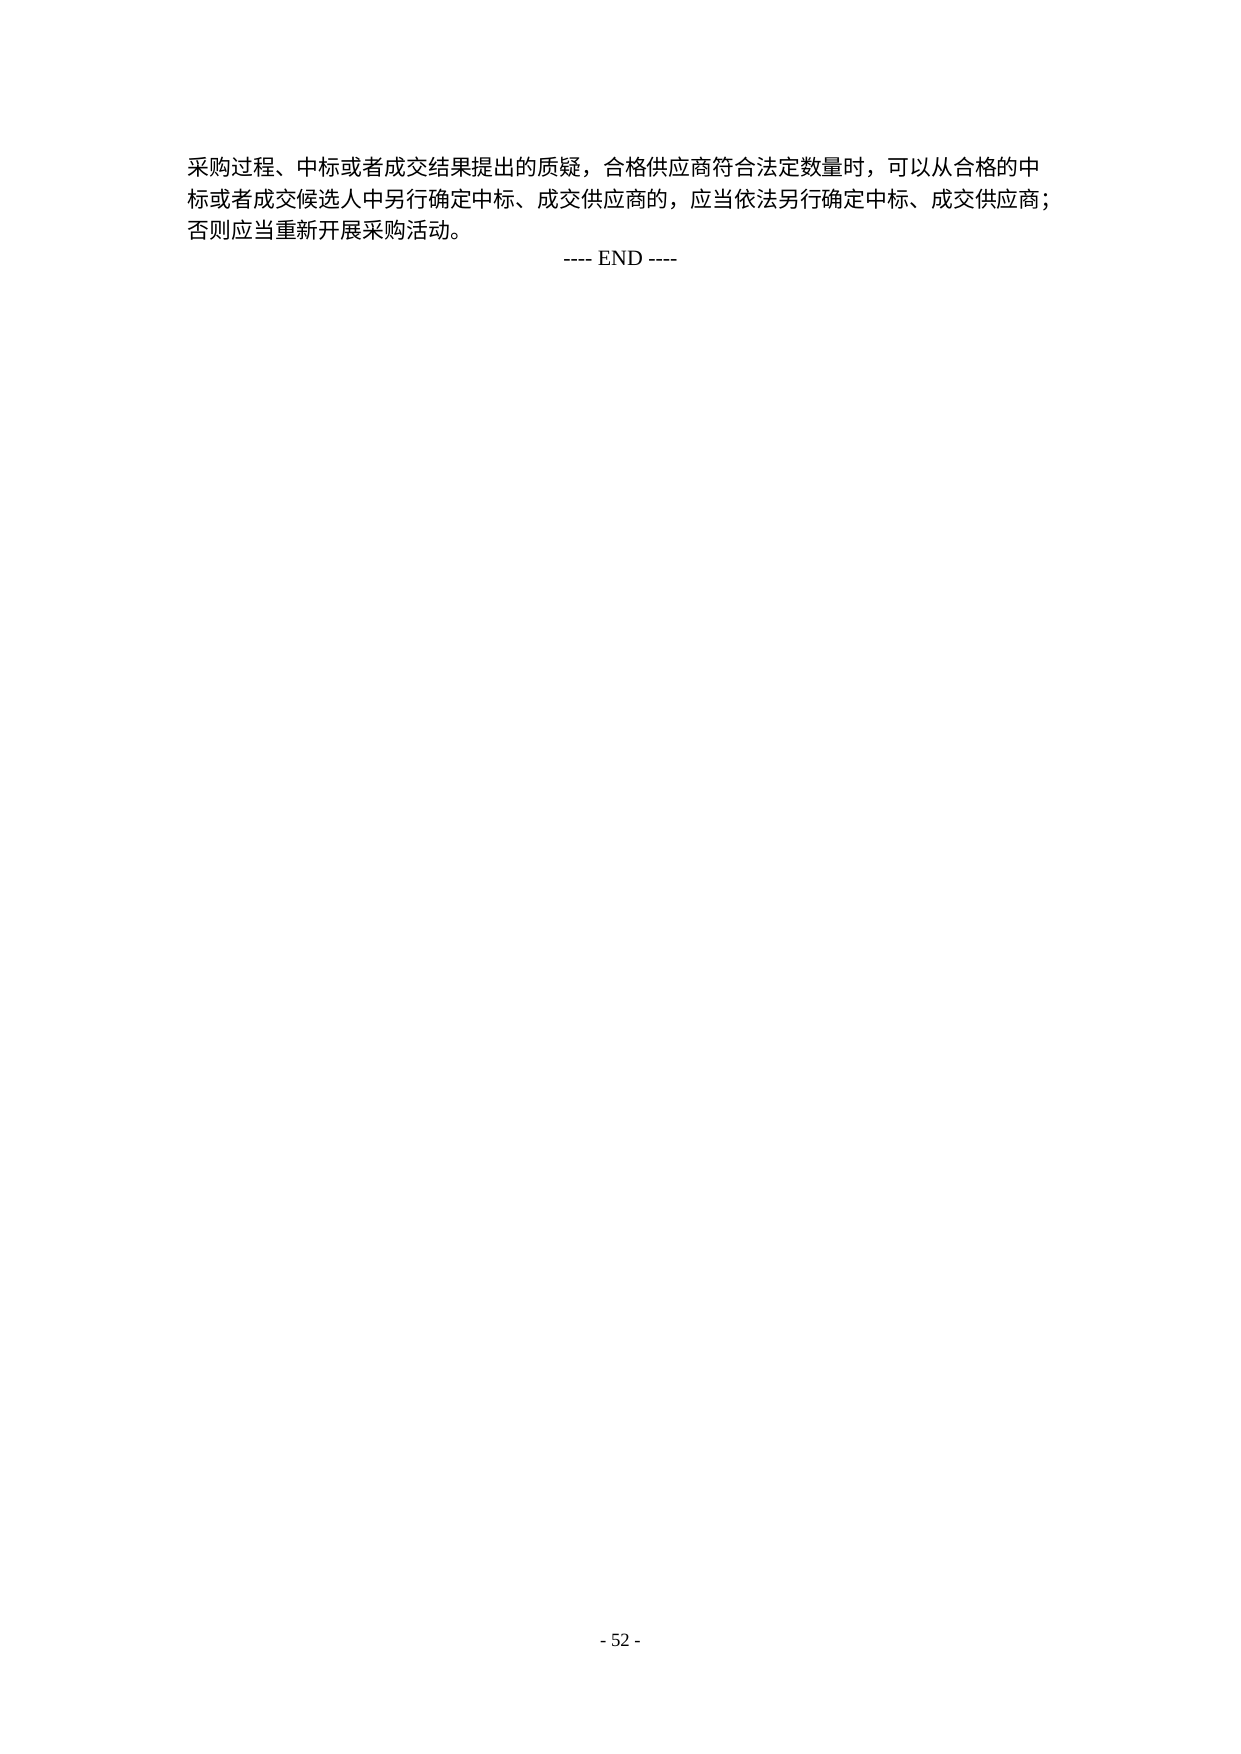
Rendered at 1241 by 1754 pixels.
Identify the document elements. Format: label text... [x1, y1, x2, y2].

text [187, 150, 1053, 245]
text ---- END ---- [187, 245, 1053, 270]
